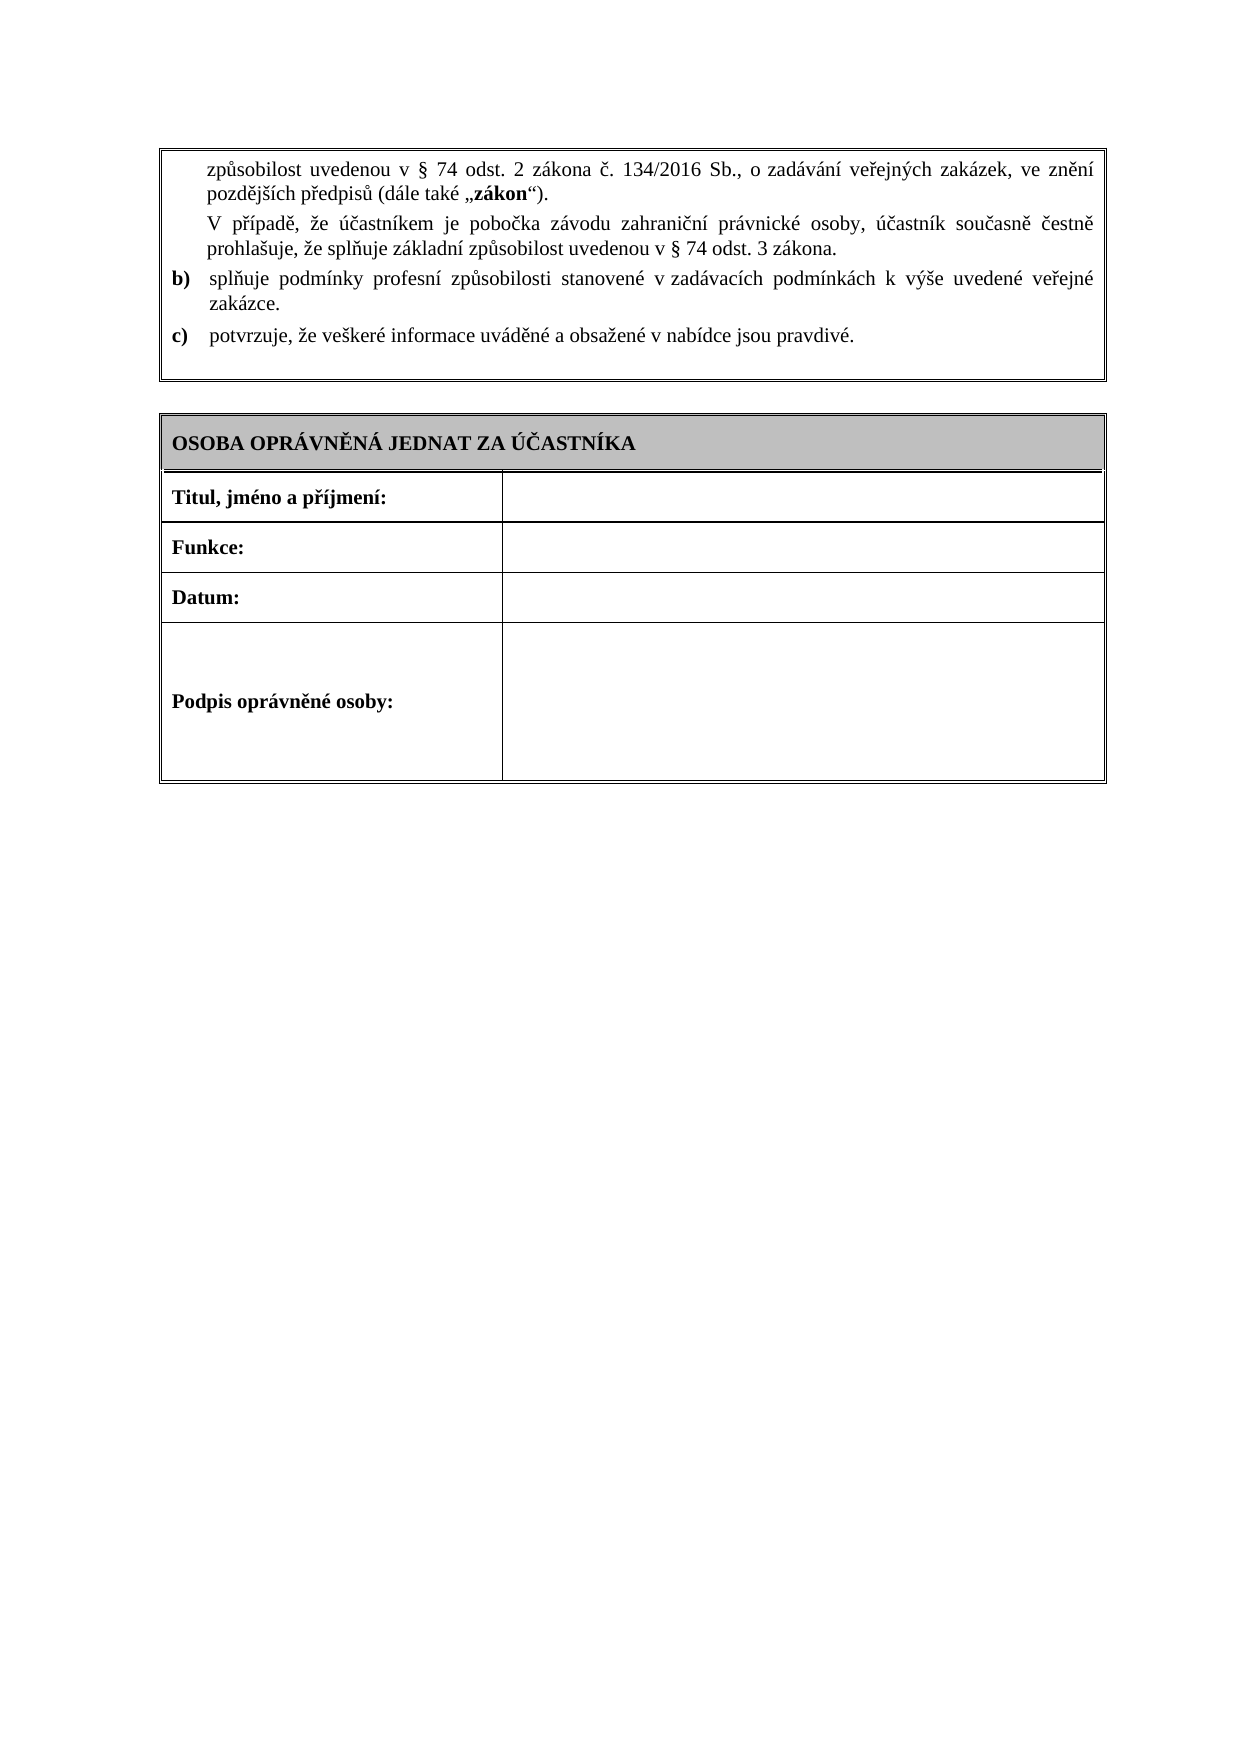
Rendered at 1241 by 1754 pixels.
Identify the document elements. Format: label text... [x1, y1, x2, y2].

table_cell [503, 469, 1105, 521]
table_cell Datum: [162, 573, 502, 622]
table_cell Funkce: [162, 523, 502, 572]
table_cell Titul, jméno a příjmení: [160, 469, 502, 521]
table_cell [503, 573, 1104, 622]
table_cell [503, 623, 1104, 780]
table_cell Podpis oprávněné osoby: [162, 623, 502, 780]
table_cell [162, 151, 1104, 378]
table_header osoba oprávněná jednat za účastníka [162, 416, 1104, 469]
table_cell [503, 523, 1104, 572]
